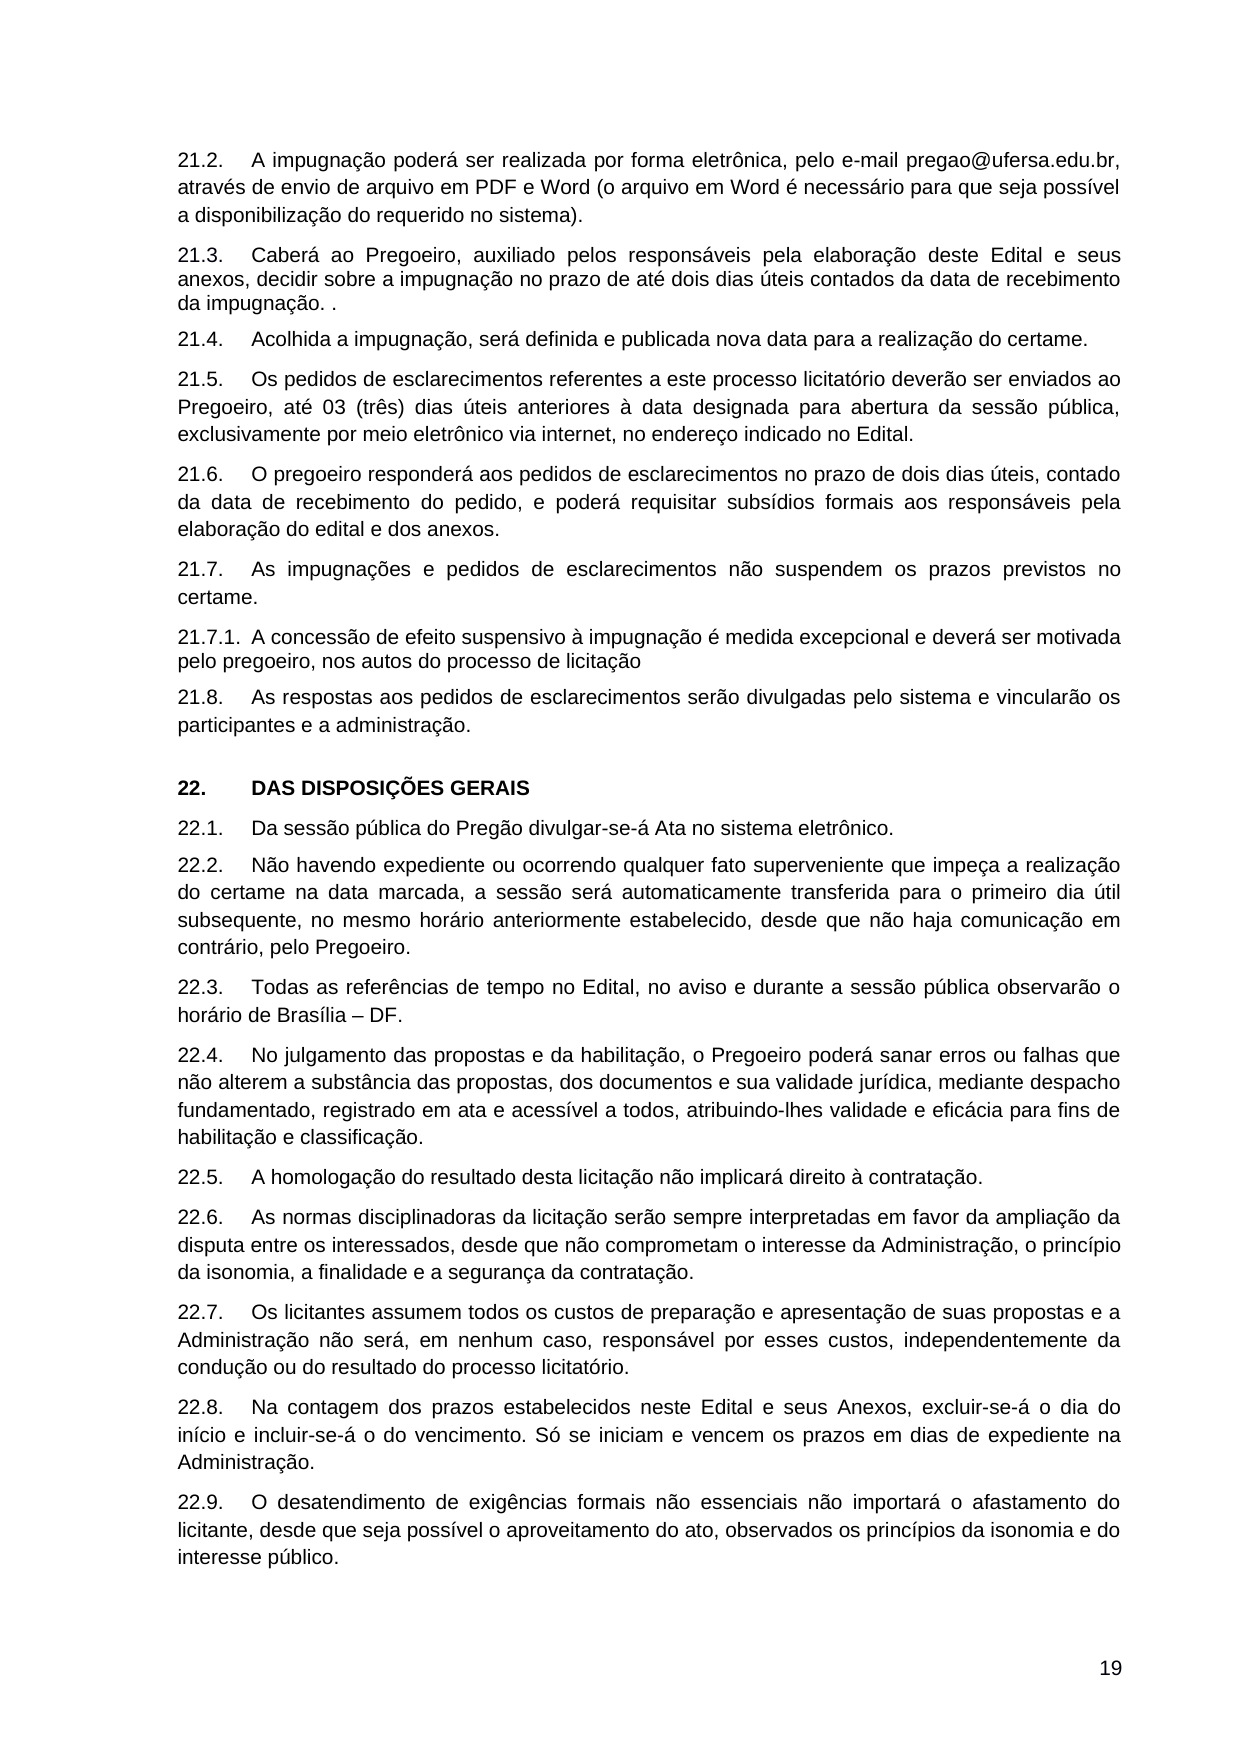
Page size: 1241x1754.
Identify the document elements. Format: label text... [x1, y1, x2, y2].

list A concessão de efeito suspensivo à impugnação é medida excepcional e deverá ser motivada pelo pregoeiro, nos autos do processo de licitação [177, 624, 1122, 672]
list A impugnação poderá ser realizada por forma eletrônica, pelo e-mail pregao@ufersa.edu.br, através de envio de arquivo em PDF e Word (o arquivo em Word é necessário para que seja possível a disponibilização do requerido no sistema). [177, 148, 1122, 227]
list Da sessão pública do Pregão divulgar-se-á Ata no sistema eletrônico. [177, 816, 1122, 840]
list Na contagem dos prazos estabelecidos neste Edital e seus Anexos, excluir-se-á o dia do início e incluir-se-á o do vencimento. Só se iniciam e vencem os prazos em dias de expediente na Administração. [177, 1395, 1122, 1474]
list Não havendo expediente ou ocorrendo qualquer fato superveniente que impeça a realização do certame na data marcada, a sessão será automaticamente transferida para o primeiro dia útil subsequente, no mesmo horário anteriormente estabelecido, desde que não haja comunicação em contrário, pelo Pregoeiro. [177, 852, 1122, 959]
list As respostas aos pedidos de esclarecimentos serão divulgadas pelo sistema e vincularão os participantes e a administração. [177, 685, 1122, 736]
list Os pedidos de esclarecimentos referentes a este processo licitatório deverão ser enviados ao Pregoeiro, até 03 (três) dias úteis anteriores à data designada para abertura da sessão pública, exclusivamente por meio eletrônico via internet, no endereço indicado no Edital. [177, 367, 1122, 446]
list Caberá ao Pregoeiro, auxiliado pelos responsáveis pela elaboração deste Edital e seus anexos, decidir sobre a impugnação no prazo de até dois dias úteis contados da data de recebimento da impugnação. . [177, 243, 1122, 314]
list DAS DISPOSIÇÕES GERAIS [177, 776, 1122, 800]
list As impugnações e pedidos de esclarecimentos não suspendem os prazos previstos no certame. [177, 557, 1122, 608]
list O desatendimento de exigências formais não essenciais não importará o afastamento do licitante, desde que seja possível o aproveitamento do ato, observados os princípios da isonomia e do interesse público. [177, 1490, 1122, 1569]
list O pregoeiro responderá aos pedidos de esclarecimentos no prazo de dois dias úteis, contado da data de recebimento do pedido, e poderá requisitar subsídios formais aos responsáveis pela elaboração do edital e dos anexos. [177, 462, 1122, 541]
list Todas as referências de tempo no Edital, no aviso e durante a sessão pública observarão o horário de Brasília – DF. [177, 975, 1122, 1026]
list As normas disciplinadoras da licitação serão sempre interpretadas em favor da ampliação da disputa entre os interessados, desde que não comprometam o interesse da Administração, o princípio da isonomia, a finalidade e a segurança da contratação. [177, 1205, 1122, 1284]
list Os licitantes assumem todos os custos de preparação e apresentação de suas propostas e a Administração não será, em nenhum caso, responsável por esses custos, independentemente da condução ou do resultado do processo licitatório. [177, 1300, 1122, 1379]
list No julgamento das propostas e da habilitação, o Pregoeiro poderá sanar erros ou falhas que não alterem a substância das propostas, dos documentos e sua validade jurídica, mediante despacho fundamentado, registrado em ata e acessível a todos, atribuindo-lhes validade e eficácia para fins de habilitação e classificação. [177, 1042, 1122, 1149]
list A homologação do resultado desta licitação não implicará direito à contratação. [177, 1165, 1122, 1189]
list Acolhida a impugnação, será definida e publicada nova data para a realização do certame. [177, 327, 1122, 351]
